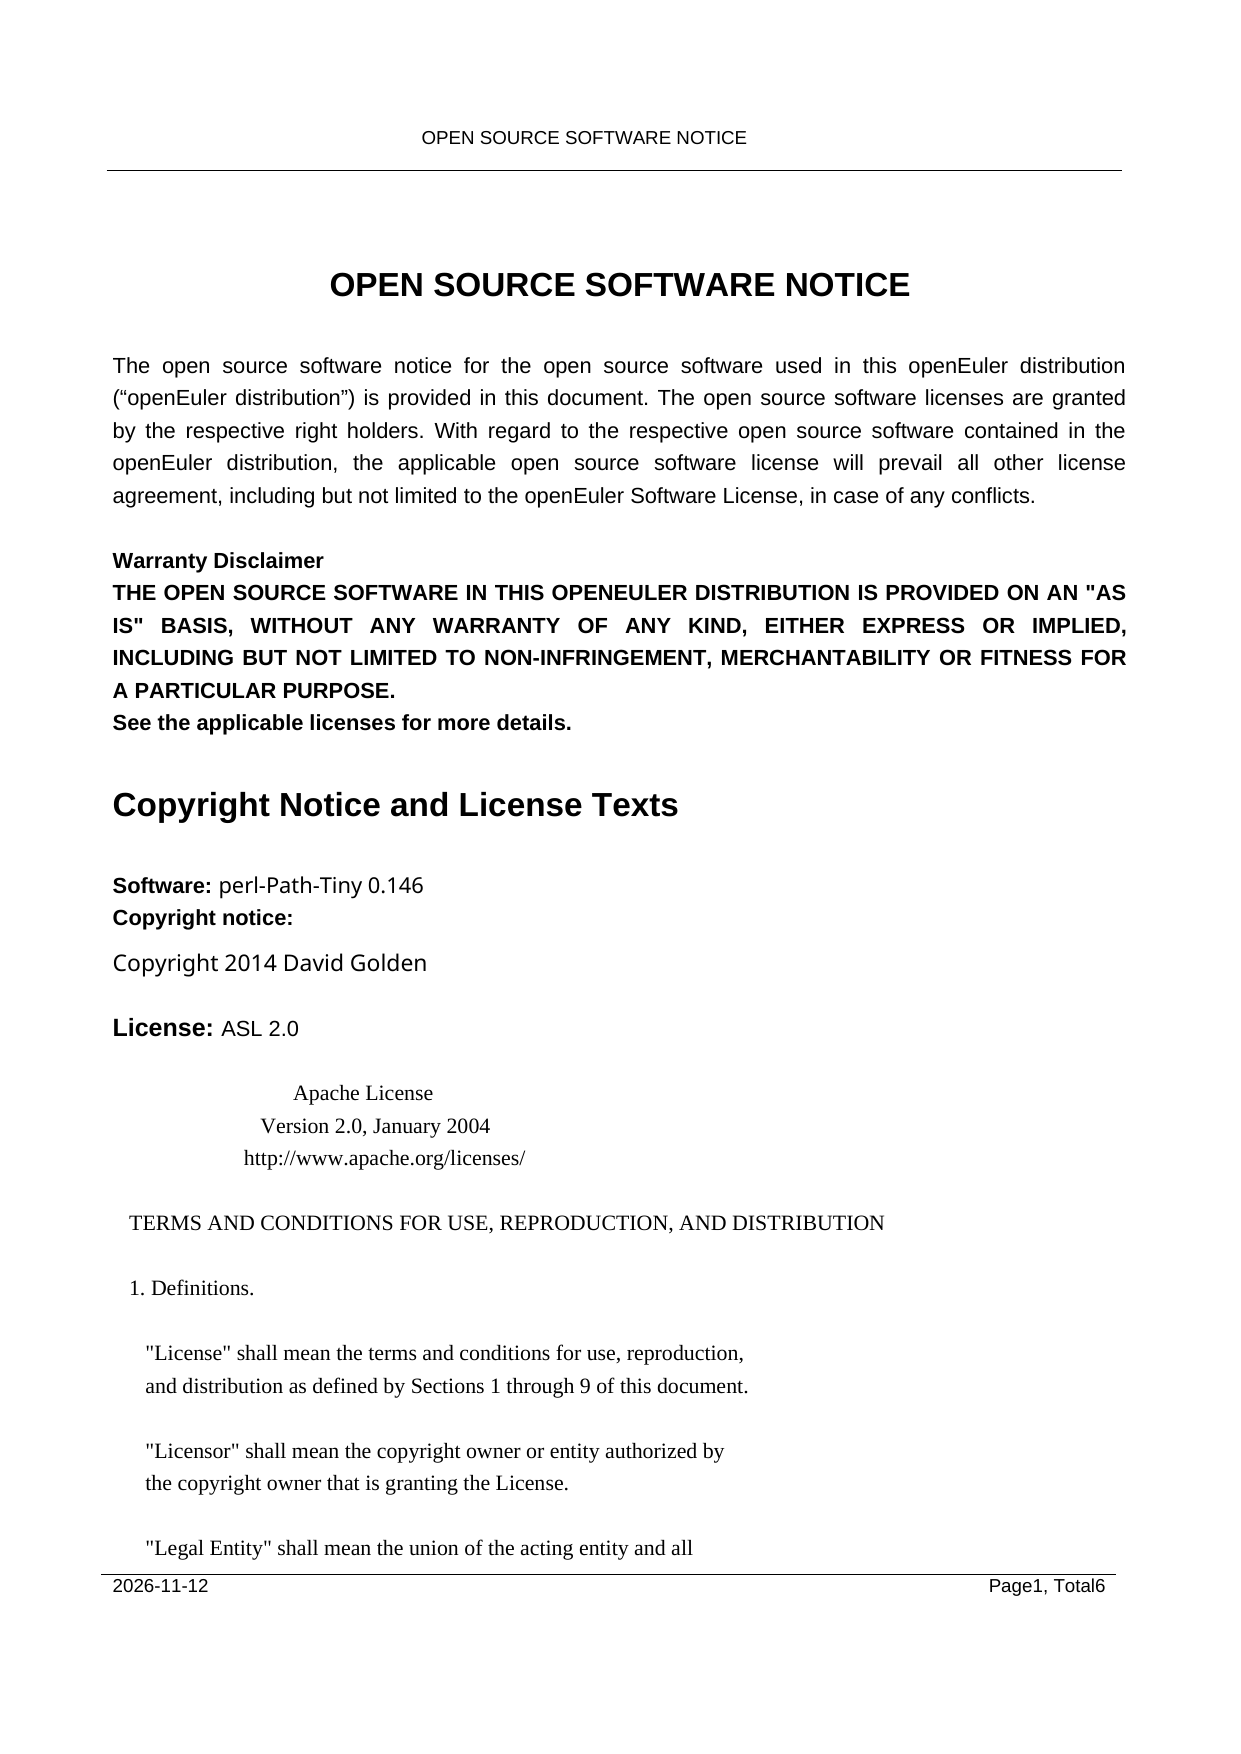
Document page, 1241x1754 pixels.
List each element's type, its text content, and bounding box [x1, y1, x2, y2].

text OPEN SOURCE SOFTWARE NOTICE [112, 251, 1128, 316]
text Copyright Notice and License Texts [112, 771, 1128, 836]
text Copyright notice: [112, 901, 1128, 934]
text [112, 1044, 1128, 1564]
text THE OPEN SOURCE SOFTWARE IN THIS OPENEULER DISTRIBUTION IS PROVIDED ON AN "AS IS" BASIS, WITHOUT ANY WARRANTY OF ANY KIND, EITHER EXPRESS OR IMPLIED, INCLUDING BUT NOT LIMITED TO NON-INFRINGEMENT, MERCHANTABILITY OR FITNESS FOR A PARTICULAR PURPOSE. See the applicable licenses for more details. [112, 576, 1128, 739]
text Copyright 2014 David Golden [112, 947, 1128, 1012]
text License: ASL 2.0 [112, 1012, 1128, 1044]
title Software: perl-Path-Tiny 0.146 [112, 869, 1128, 901]
text The open source software notice for the open source software used in this openEuler distribution (“openEuler distribution”) is provided in this document. The open source software licenses are granted by the respective right holders. With regard to the respective open source software contained in the openEuler distribution, the applicable open source software license will prevail all other license agreement, including but not limited to the openEuler Software License, in case of any conflicts. [112, 349, 1128, 511]
text Warranty Disclaimer [112, 544, 1128, 576]
